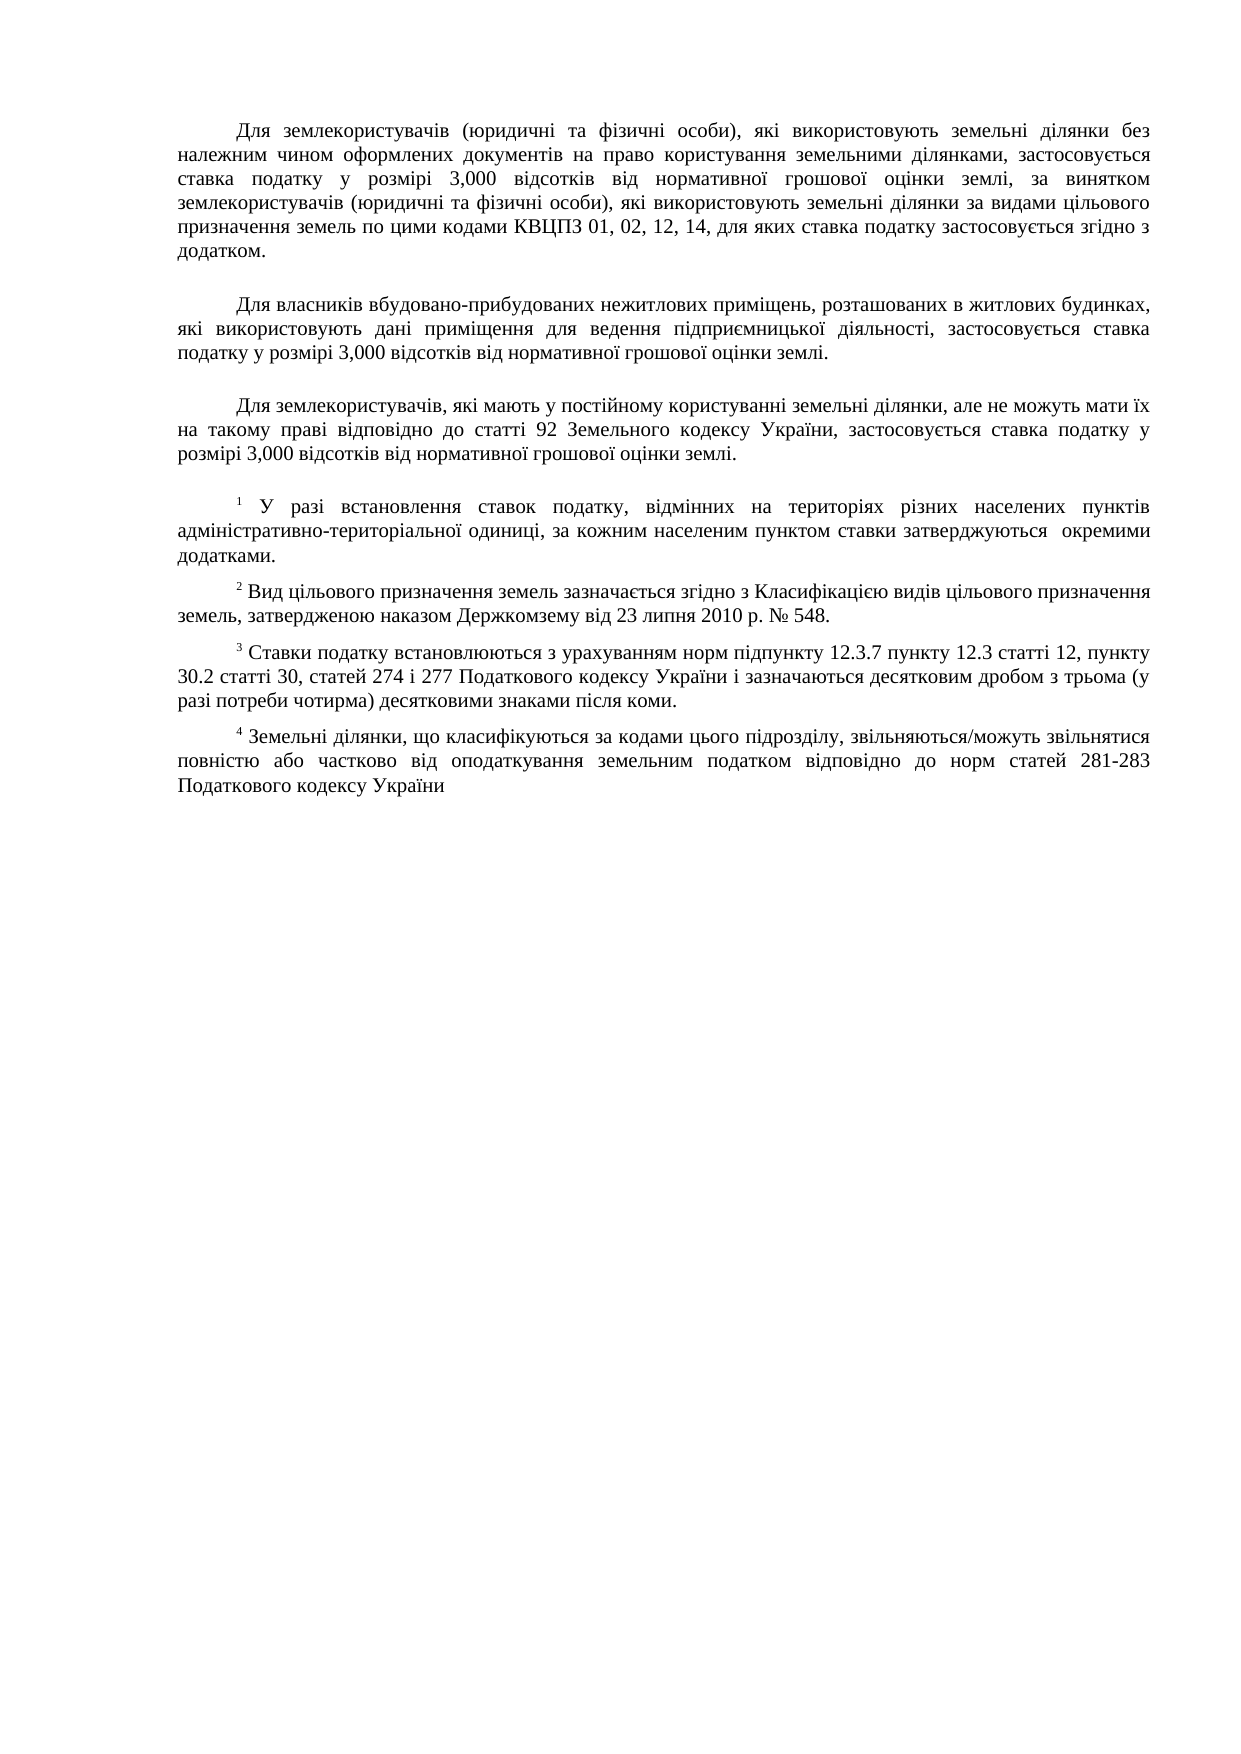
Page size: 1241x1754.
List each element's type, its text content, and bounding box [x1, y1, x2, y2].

text 4 Земельні ділянки, що класифікуються за кодами цього підрозділу, звільняються/можуть звільнятися повністю або частково від оподаткування земельним податком відповідно до норм статей 281-283 Податкового кодексу України [177, 724, 1152, 797]
text Для землекористувачів (юридичні та фізичні особи), які використовують земельні ділянки без належним чином оформлених документів на право користування земельними ділянками, застосовується ставка податку у розмірі 3,000 відсотків від нормативної грошової оцінки землі, за винятком землекористувачів (юридичні та фізичні особи), які використовують земельні ділянки за видами цільового призначення земель по цими кодами КВЦПЗ 01, 02, 12, 14, для яких ставка податку застосовується згідно з додатком. [177, 118, 1152, 262]
text Для власників вбудовано-прибудованих нежитлових приміщень, розташованих в житлових будинках, які використовують дані приміщення для ведення підприємницької діяльності, застосовується ставка податку у розмірі 3,000 відсотків від нормативної грошової оцінки землі. [177, 292, 1152, 364]
text Для землекористувачів, які мають у постійному користуванні земельні ділянки, але не можуть мати їх на такому праві відповідно до статті 92 Земельного кодексу України, застосовується ставка податку у розмірі 3,000 відсотків від нормативної грошової оцінки землі. [177, 393, 1152, 465]
text 1 У разі встановлення ставок податку, відмінних на територіях різних населених пунктів адміністративно-територіальної одиниці, за кожним населеним пунктом ставки затверджуються окремими додатками. [177, 494, 1152, 567]
text 3 Ставки податку встановлюються з урахуванням норм підпункту 12.3.7 пункту 12.3 статті 12, пункту 30.2 статті 30, статей 274 і 277 Податкового кодексу України і зазначаються десятковим дробом з трьома (у разі потреби чотирма) десятковими знаками після коми. [177, 640, 1152, 712]
text 2 Вид цільового призначення земель зазначається згідно з Класифікацією видів цільового призначення земель, затвердженою наказом Держкомзему від 23 липня 2010 р. № 548. [177, 579, 1152, 627]
